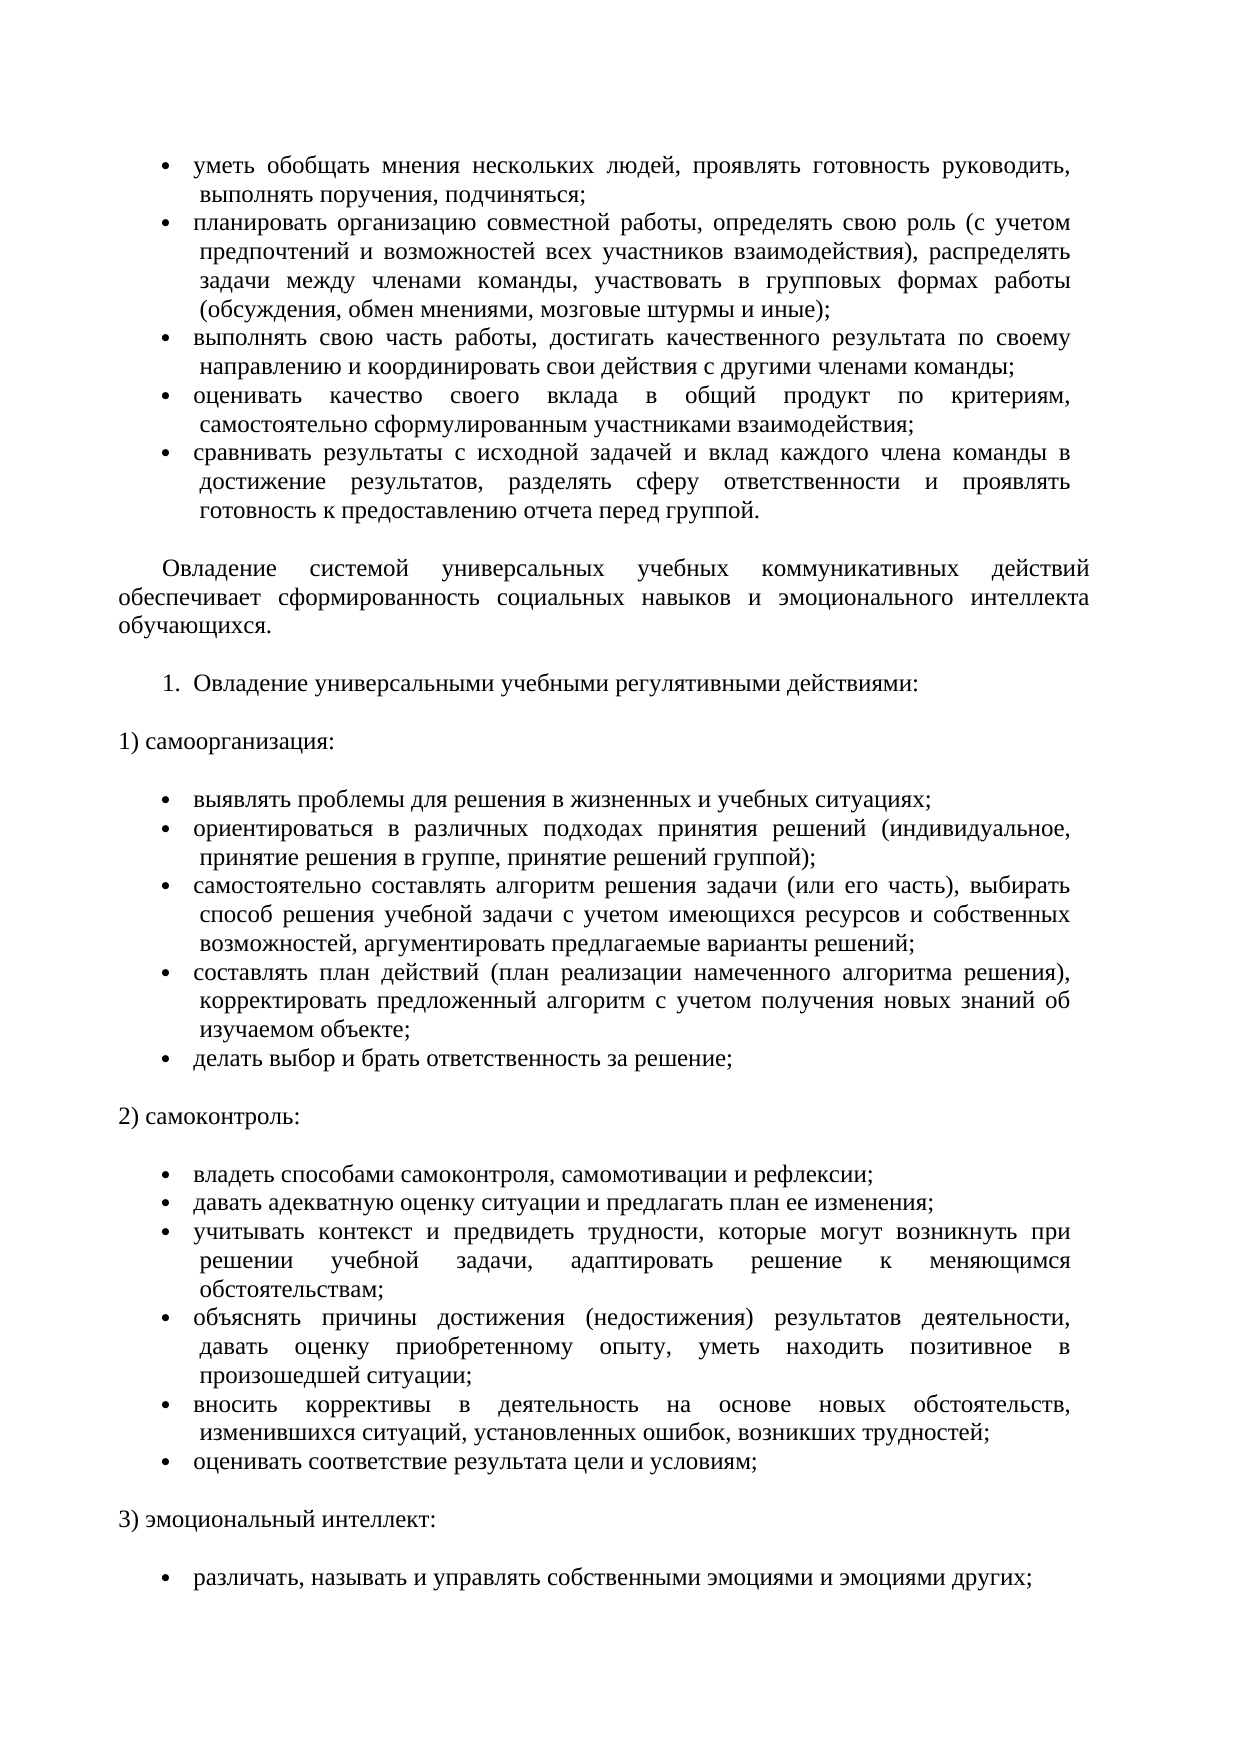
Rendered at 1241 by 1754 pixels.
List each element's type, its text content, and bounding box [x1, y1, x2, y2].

text 1) самоорганизация: [118, 1332, 1090, 1360]
list ориентироваться в различных подходах принятия решений (индивидуальное, принятие решения в группе, принятие решений группой); [162, 1418, 1071, 1476]
list выявлять проблемы для решения в жизненных и учебных ситуациях; [162, 1389, 1071, 1418]
list оценивать качество своего вклада в общий продукт по критериям, самостоятельно сформулированным участниками взаимодействия; [162, 956, 1071, 1014]
list сопоставлять свои суждения с суждениями других участников диалога, обнаруживать различие и сходство позиций; [162, 236, 1071, 294]
list в ходе диалога и (или) дискуссии задавать вопросы по существу обсуждаемой темы и высказывать идеи, нацеленные на решение задачи и поддержание благожелательности общения; [162, 150, 1071, 236]
list понимать и использовать преимущества командной и индивидуальной работы при решении конкретной проблемы, обосновывать необходимость применения групповых форм взаимодействия при решении поставленной задачи; [162, 554, 1071, 640]
text 2) совместная деятельность: [118, 496, 1090, 524]
list сравнивать результаты с исходной задачей и вклад каждого члена команды в достижение результатов, разделять сферу ответственности и проявлять готовность к предоставлению отчета перед группой. [162, 1043, 1071, 1129]
list публично представлять результаты выполненного опыта (эксперимента, исследования, проекта); [162, 294, 1071, 351]
list самостоятельно выбирать формат выступления с учетом задач презентации и особенностей аудитории и в соответствии с ним составлять устные и письменные тексты с использованием иллюстративных материалов; [162, 380, 1071, 467]
list Овладение универсальными учебными регулятивными действиями: [162, 1274, 1071, 1302]
text Овладение системой универсальных учебных коммуникативных действий обеспечивает сформированность социальных навыков и эмоционального интеллекта обучающихся. [118, 1158, 1090, 1244]
list выполнять свою часть работы, достигать качественного результата по своему направлению и координировать свои действия с другими членами команды; [162, 899, 1071, 956]
list планировать организацию совместной работы, определять свою роль (с учетом предпочтений и возможностей всех участников взаимодействия), распределять задачи между членами команды, участвовать в групповых формах работы (обсуждения, обмен мнениями, мозговые штурмы и иные); [162, 784, 1071, 899]
list принимать цель совместной деятельности, коллективно строить действия по ее достижению: распределять роли, договариваться, обсуждать процесс и результат совместной работы; [162, 640, 1071, 726]
list самостоятельно составлять алгоритм решения задачи (или его часть), выбирать способ решения учебной задачи с учетом имеющихся ресурсов и собственных возможностей, аргументировать предлагаемые варианты решений; [162, 1476, 1071, 1562]
list уметь обобщать мнения нескольких людей, проявлять готовность руководить, выполнять поручения, подчиняться; [162, 726, 1071, 784]
